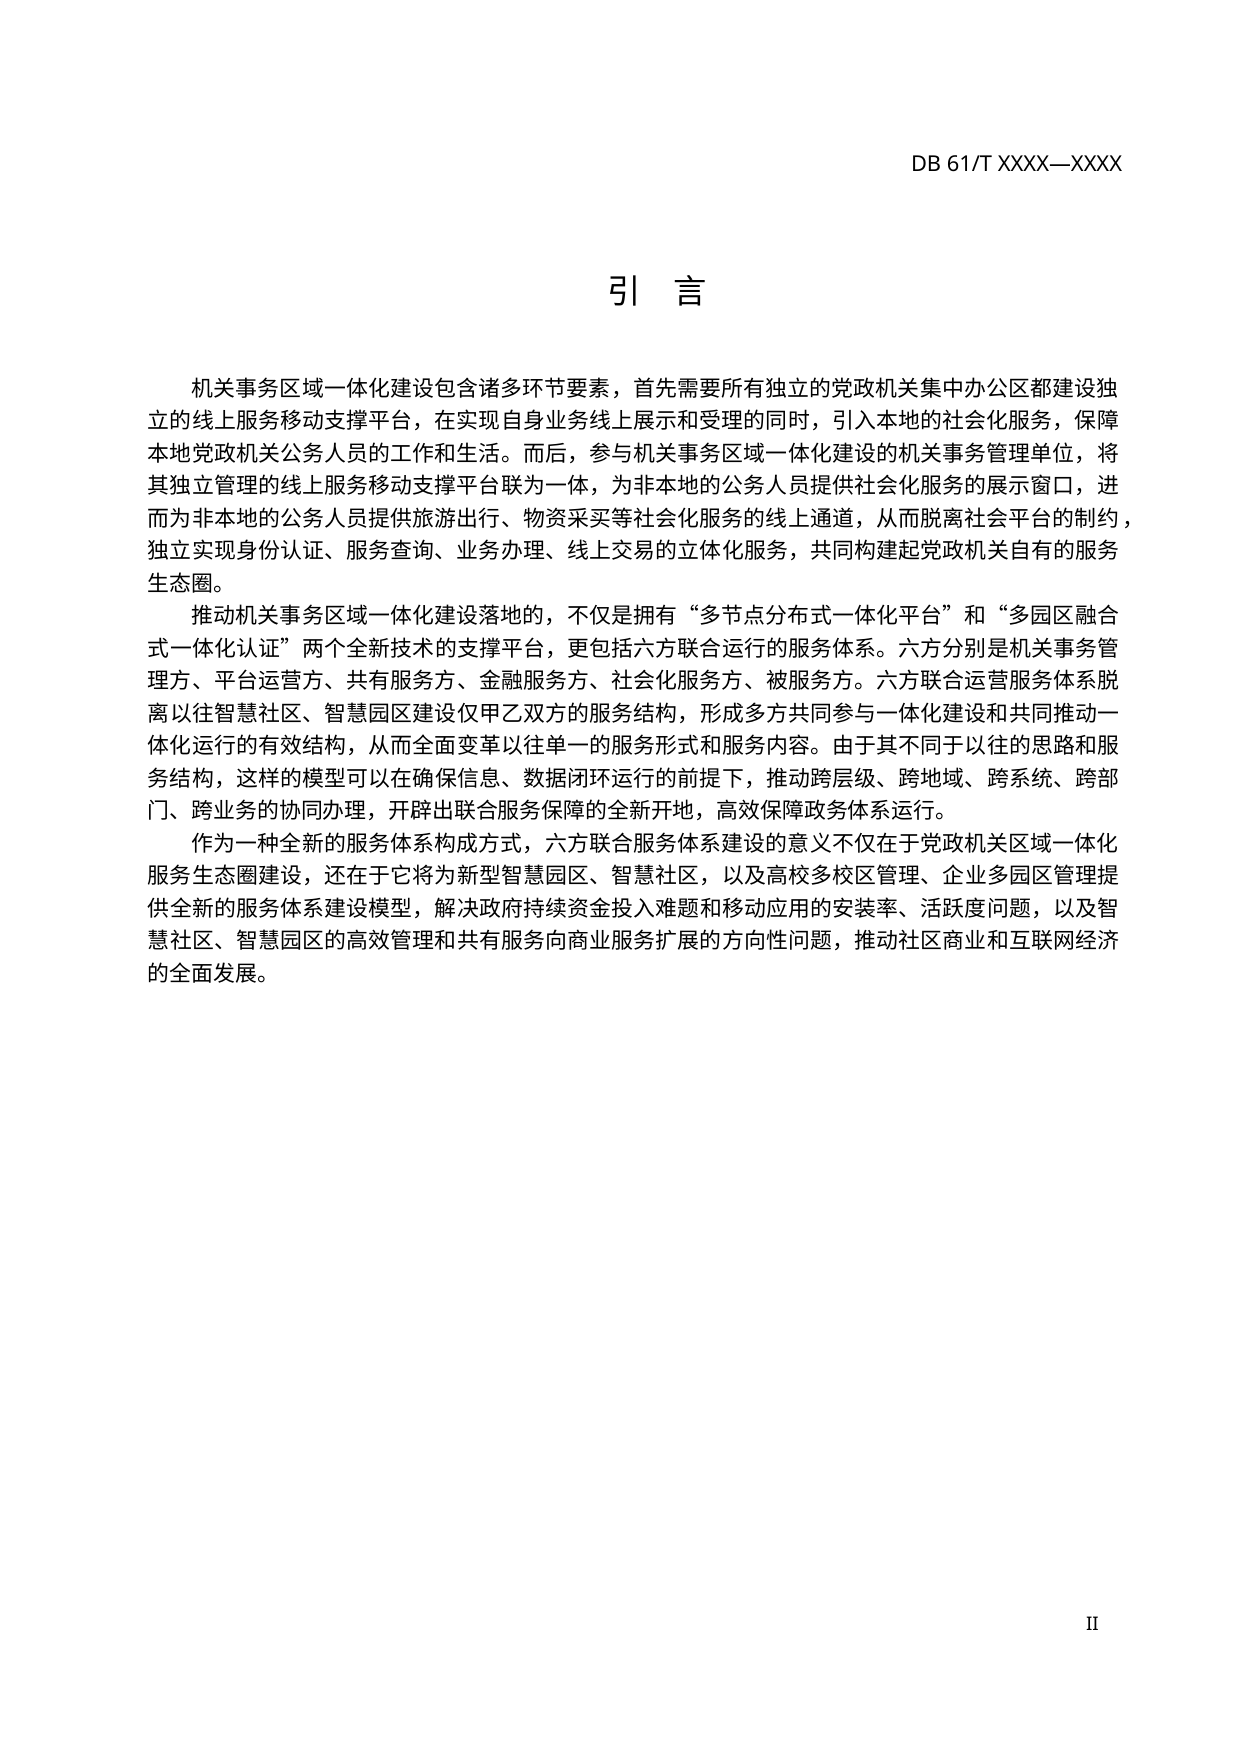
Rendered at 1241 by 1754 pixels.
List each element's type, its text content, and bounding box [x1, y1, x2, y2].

text 引言 [148, 257, 1122, 322]
text 机关事务区域一体化建设包含诸多环节要素，首先需要所有独立的党政机关集中办公区都建设独立的线上服务移动支撑平台，在实现自身业务线上展示和受理的同时，引入本地的社会化服务，保障本地党政机关公务人员的工作和生活。而后，参与机关事务区域一体化建设的机关事务管理单位，将其独立管理的线上服务移动支撑平台联为一体，为非本地的公务人员提供社会化服务的展示窗口，进而为非本地的公务人员提供旅游出行、物资采买等社会化服务的线上通道，从而脱离社会平台的制约，独立实现身份认证、服务查询、业务办理、线上交易的立体化服务，共同构建起党政机关自有的服务生态圈。 [148, 371, 1122, 598]
text 推动机关事务区域一体化建设落地的，不仅是拥有“多节点分布式一体化平台”和“多园区融合式一体化认证”两个全新技术的支撑平台，更包括六方联合运行的服务体系。六方分别是机关事务管理方、平台运营方、共有服务方、金融服务方、社会化服务方、被服务方。六方联合运营服务体系脱离以往智慧社区、智慧园区建设仅甲乙双方的服务结构，形成多方共同参与一体化建设和共同推动一体化运行的有效结构，从而全面变革以往单一的服务形式和服务内容。由于其不同于以往的思路和服务结构，这样的模型可以在确保信息、数据闭环运行的前提下，推动跨层级、跨地域、跨系统、跨部门、跨业务的协同办理，开辟出联合服务保障的全新开地，高效保障政务体系运行。 [148, 598, 1122, 826]
text 作为一种全新的服务体系构成方式，六方联合服务体系建设的意义不仅在于党政机关区域一体化服务生态圈建设，还在于它将为新型智慧园区、智慧社区，以及高校多校区管理、企业多园区管理提供全新的服务体系建设模型，解决政府持续资金投入难题和移动应用的安装率、活跃度问题，以及智慧社区、智慧园区的高效管理和共有服务向商业服务扩展的方向性问题，推动社区商业和互联网经济的全面发展。 [148, 826, 1122, 988]
